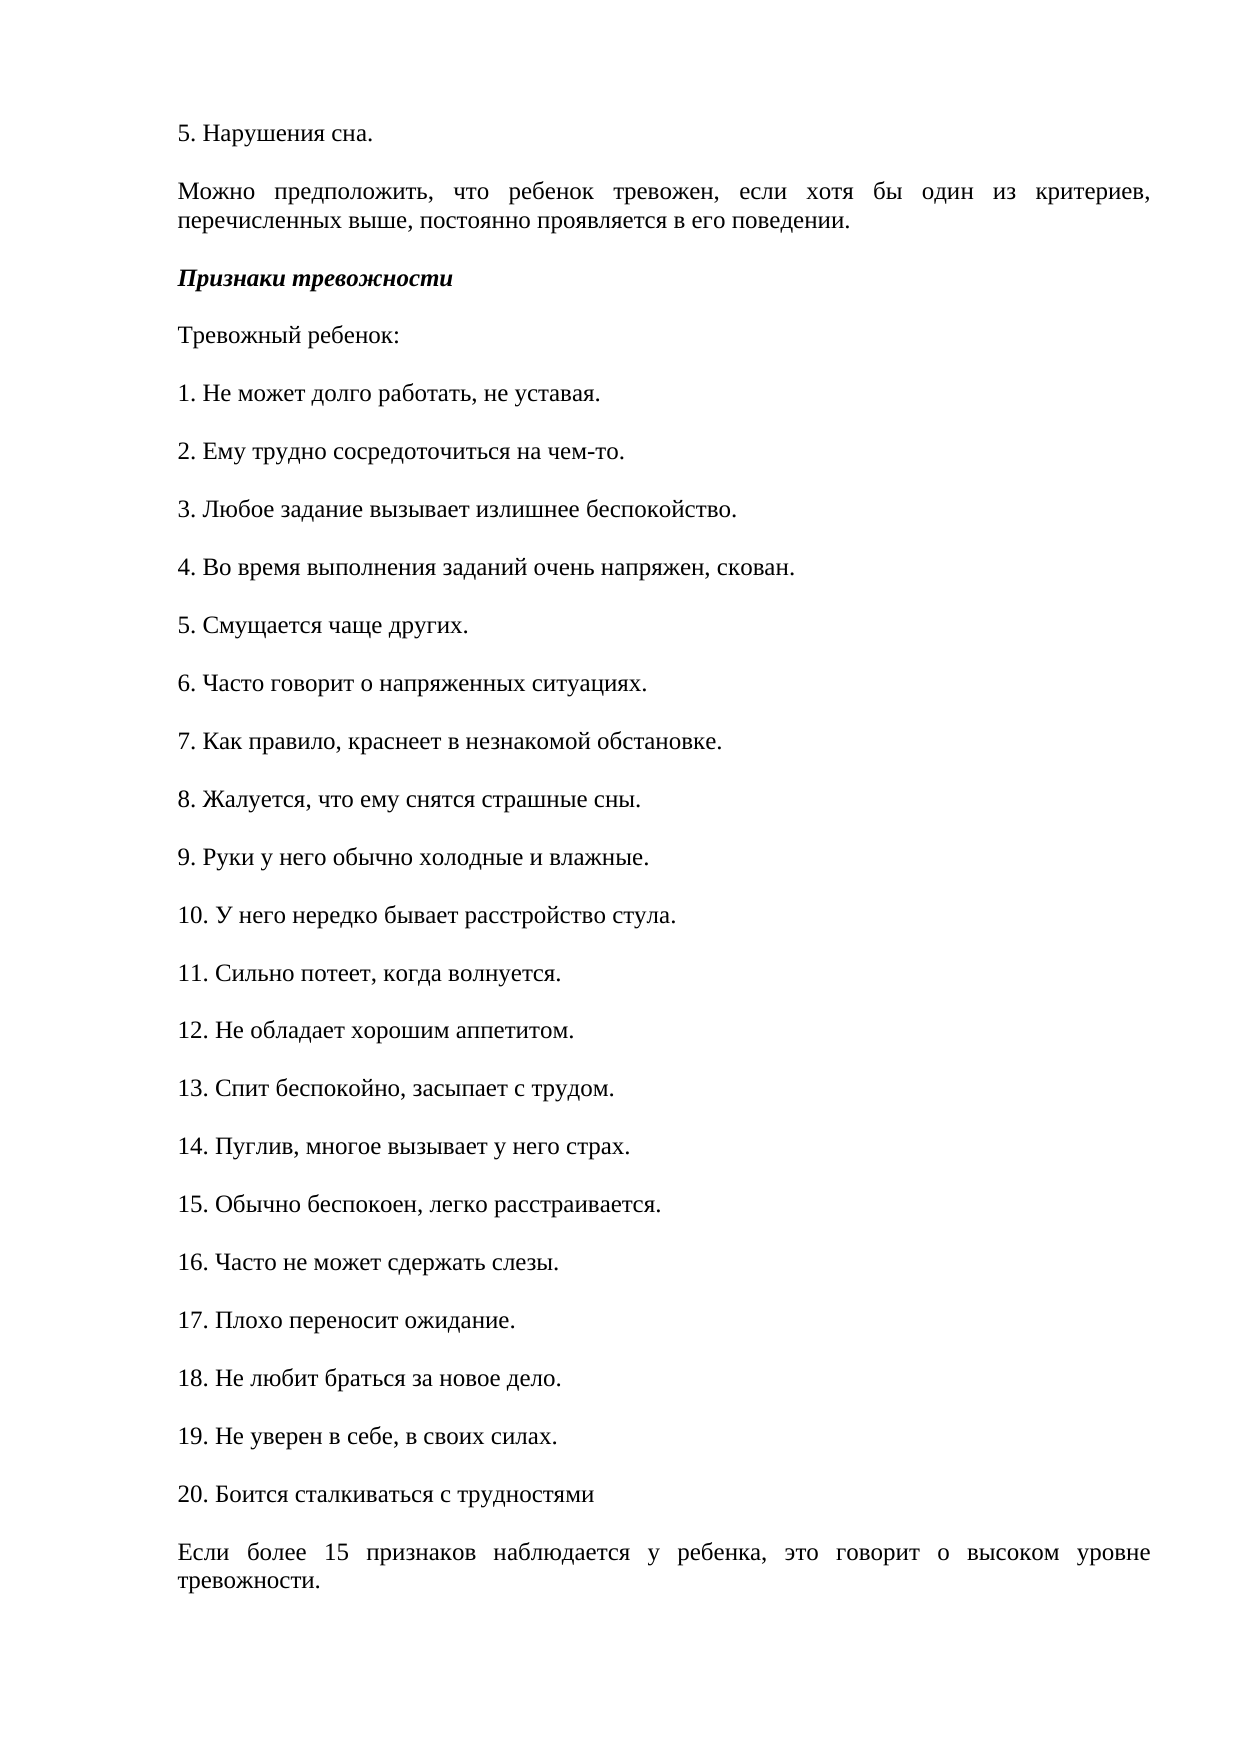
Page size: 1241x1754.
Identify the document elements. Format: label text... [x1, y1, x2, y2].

text 3. Любое задание вызывает излишнее беспокойство. [177, 494, 1152, 523]
text Признаки тревожности [177, 263, 1152, 291]
text 20. Боится сталкиваться с трудностями [177, 1479, 1152, 1508]
text 9. Руки у него обычно холодные и влажные. [177, 842, 1152, 871]
text Можно предположить, что ребенок тревожен, если хотя бы один из критериев, перечисленных выше, постоянно проявляется в его поведении. [177, 176, 1152, 233]
text 6. Часто говорит о напряженных ситуациях. [177, 668, 1152, 697]
text 1. Не может долго работать, не уставая. [177, 378, 1152, 407]
text 10. У него нередко бывает расстройство стула. [177, 900, 1152, 928]
text 19. Не уверен в себе, в своих силах. [177, 1421, 1152, 1450]
text 16. Часто не может сдержать слезы. [177, 1247, 1152, 1276]
text 4. Во время выполнения заданий очень напряжен, скован. [177, 552, 1152, 581]
text 2. Ему трудно сосредоточиться на чем-то. [177, 436, 1152, 465]
text 12. Не обладает хорошим аппетитом. [177, 1016, 1152, 1044]
text 5. Смущается чаще других. [177, 610, 1152, 639]
text 14. Пуглив, многое вызывает у него страх. [177, 1131, 1152, 1160]
text 7. Как правило, краснеет в незнакомой обстановке. [177, 726, 1152, 755]
text 8. Жалуется, что ему снятся страшные сны. [177, 784, 1152, 813]
text Тревожный ребенок: [177, 321, 1152, 349]
text 5. Нарушения сна. [177, 118, 1152, 147]
text 11. Сильно потеет, когда волнуется. [177, 958, 1152, 986]
text Если более 15 признаков наблюдается у ребенка, это говорит о высоком уровне тревожности. [177, 1537, 1152, 1594]
text 13. Спит беспокойно, засыпает с трудом. [177, 1073, 1152, 1102]
text 17. Плохо переносит ожидание. [177, 1305, 1152, 1334]
text 18. Не любит браться за новое дело. [177, 1363, 1152, 1392]
text 15. Обычно беспокоен, легко расстраивается. [177, 1189, 1152, 1218]
